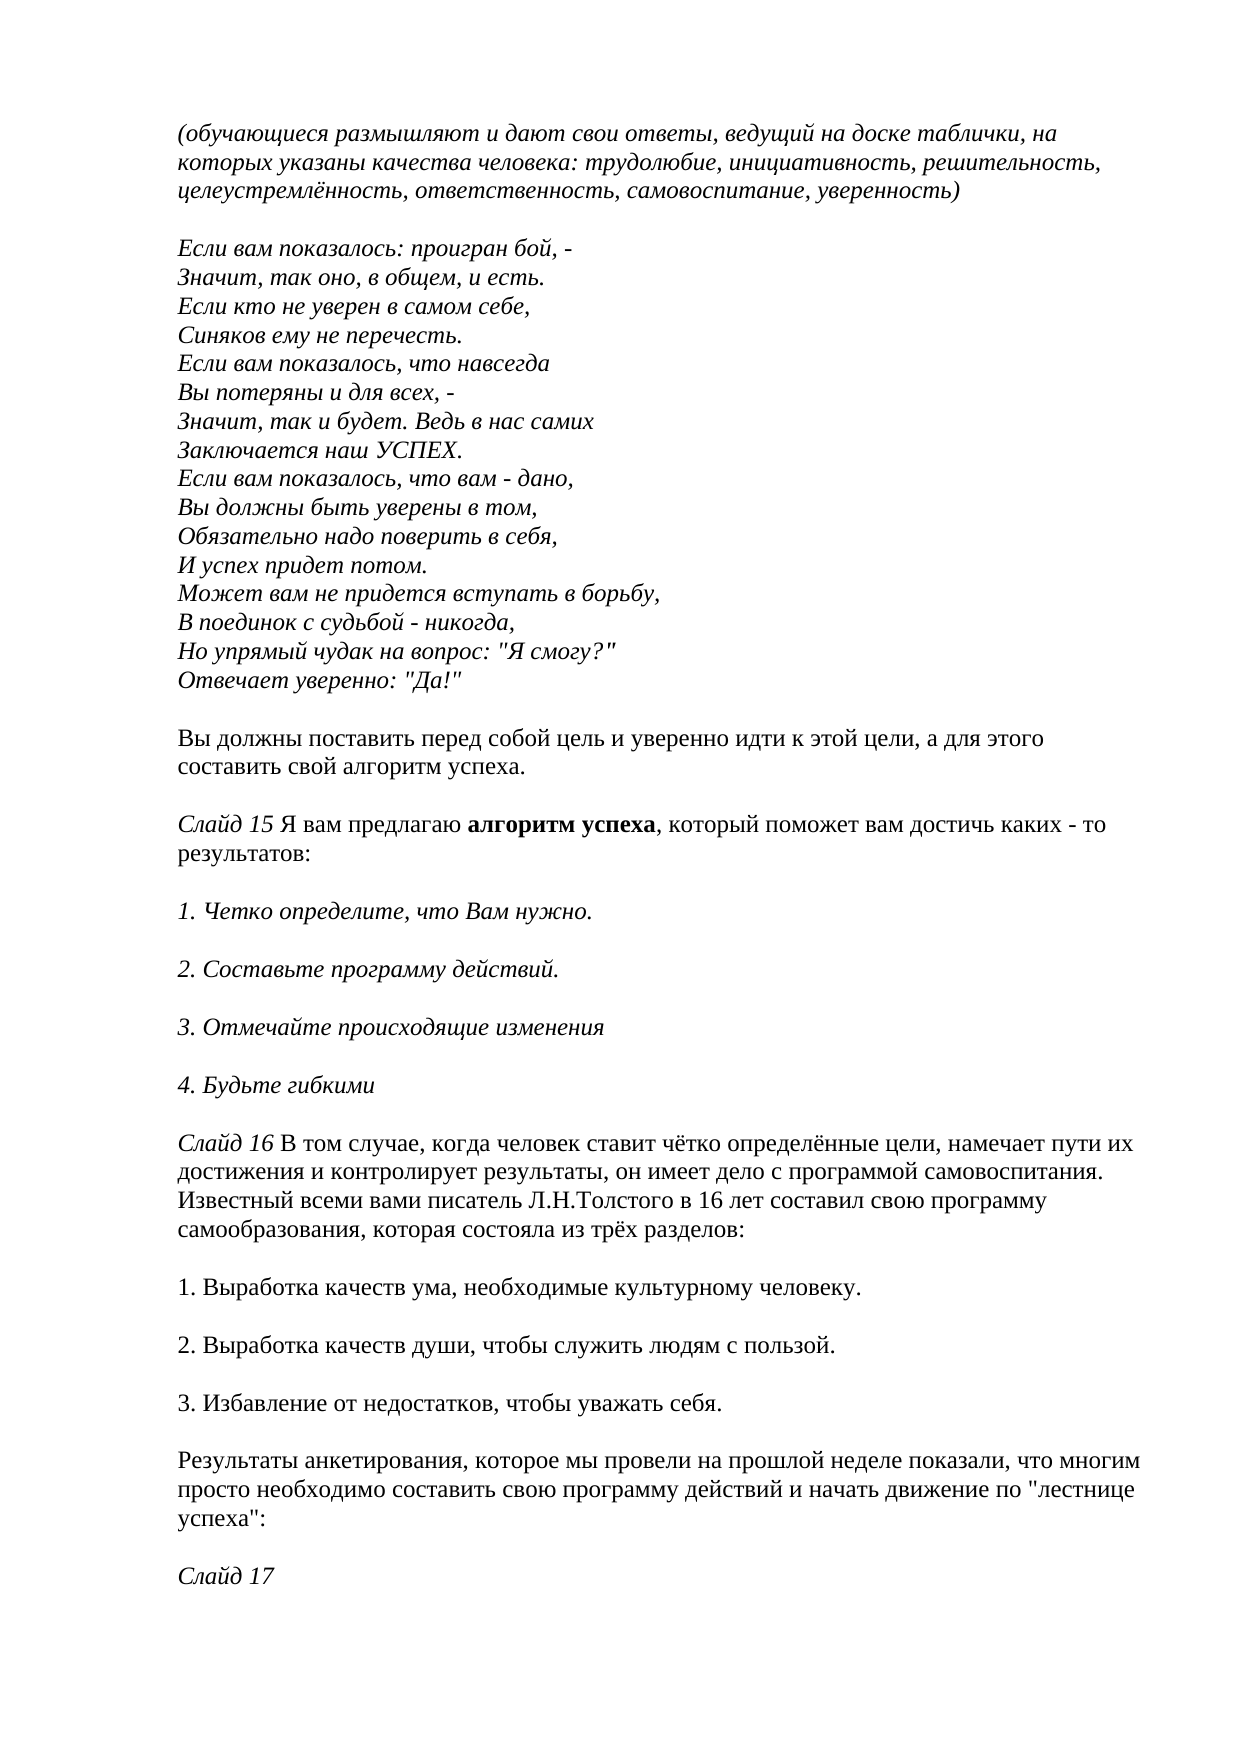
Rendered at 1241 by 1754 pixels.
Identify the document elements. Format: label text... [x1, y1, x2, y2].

text 2. Составьте программу действий. [177, 954, 1152, 983]
text 3. Избавление от недостатков, чтобы уважать себя. [177, 1388, 1152, 1416]
text Слайд 17 [177, 1561, 1152, 1590]
text Слайд 16 В том случае, когда человек ставит чётко определённые цели, намечает пути их достижения и контролирует результаты, он имеет дело с программой самовоспитания. Известный всеми вами писатель Л.Н.Толстого в 16 лет составил свою программу самообразования, которая состояла из трёх разделов: [177, 1128, 1152, 1243]
text 2. Выработка качеств души, чтобы служить людям с пользой. [177, 1330, 1152, 1358]
text 3. Отмечайте происходящие изменения [177, 1012, 1152, 1041]
text 1. Четко определите, что Вам нужно. [177, 896, 1152, 925]
text (обучающиеся размышляют и дают свои ответы, ведущий на доске таблички, на которых указаны качества человека: трудолюбие, инициативность, решительность, целеустремлённость, ответственность, самовоспитание, уверенность) [177, 118, 1152, 204]
text Результаты анкетирования, которое мы провели на прошлой неделе показали, что многим просто необходимо составить свою программу действий и начать движение по "лестнице успеха": [177, 1446, 1152, 1532]
text Вы должны поставить перед собой цель и уверенно идти к этой цели, а для этого составить свой алгоритм успеха. [177, 723, 1152, 780]
text 1. Выработка качеств ума, необходимые культурному человеку. [177, 1272, 1152, 1301]
text 4. Будьте гибкими [177, 1070, 1152, 1098]
text Слайд 15 Я вам предлагаю алгоритм успеха, который поможет вам достичь каких - то результатов: [177, 809, 1152, 867]
text Если вам показалось: проигран бой, - Значит, так оно, в общем, и есть. Если кто не уверен в самом себе, Синяков ему не перечесть. Если вам показалось, что навсегда Вы потеряны и для всех, - Значит, так и будет. Ведь в нас самих Заключается наш УСПЕХ. Если вам показалось, что вам - дано, Вы должны быть уверены в том, Обязательно надо поверить в себя, И успех придет потом. Может вам не придется вступать в борьбу, В поединок с судьбой - никогда, Но упрямый чудак на вопрос: "Я смогу?" Отвечает уверенно: "Да!" [177, 233, 1152, 693]
